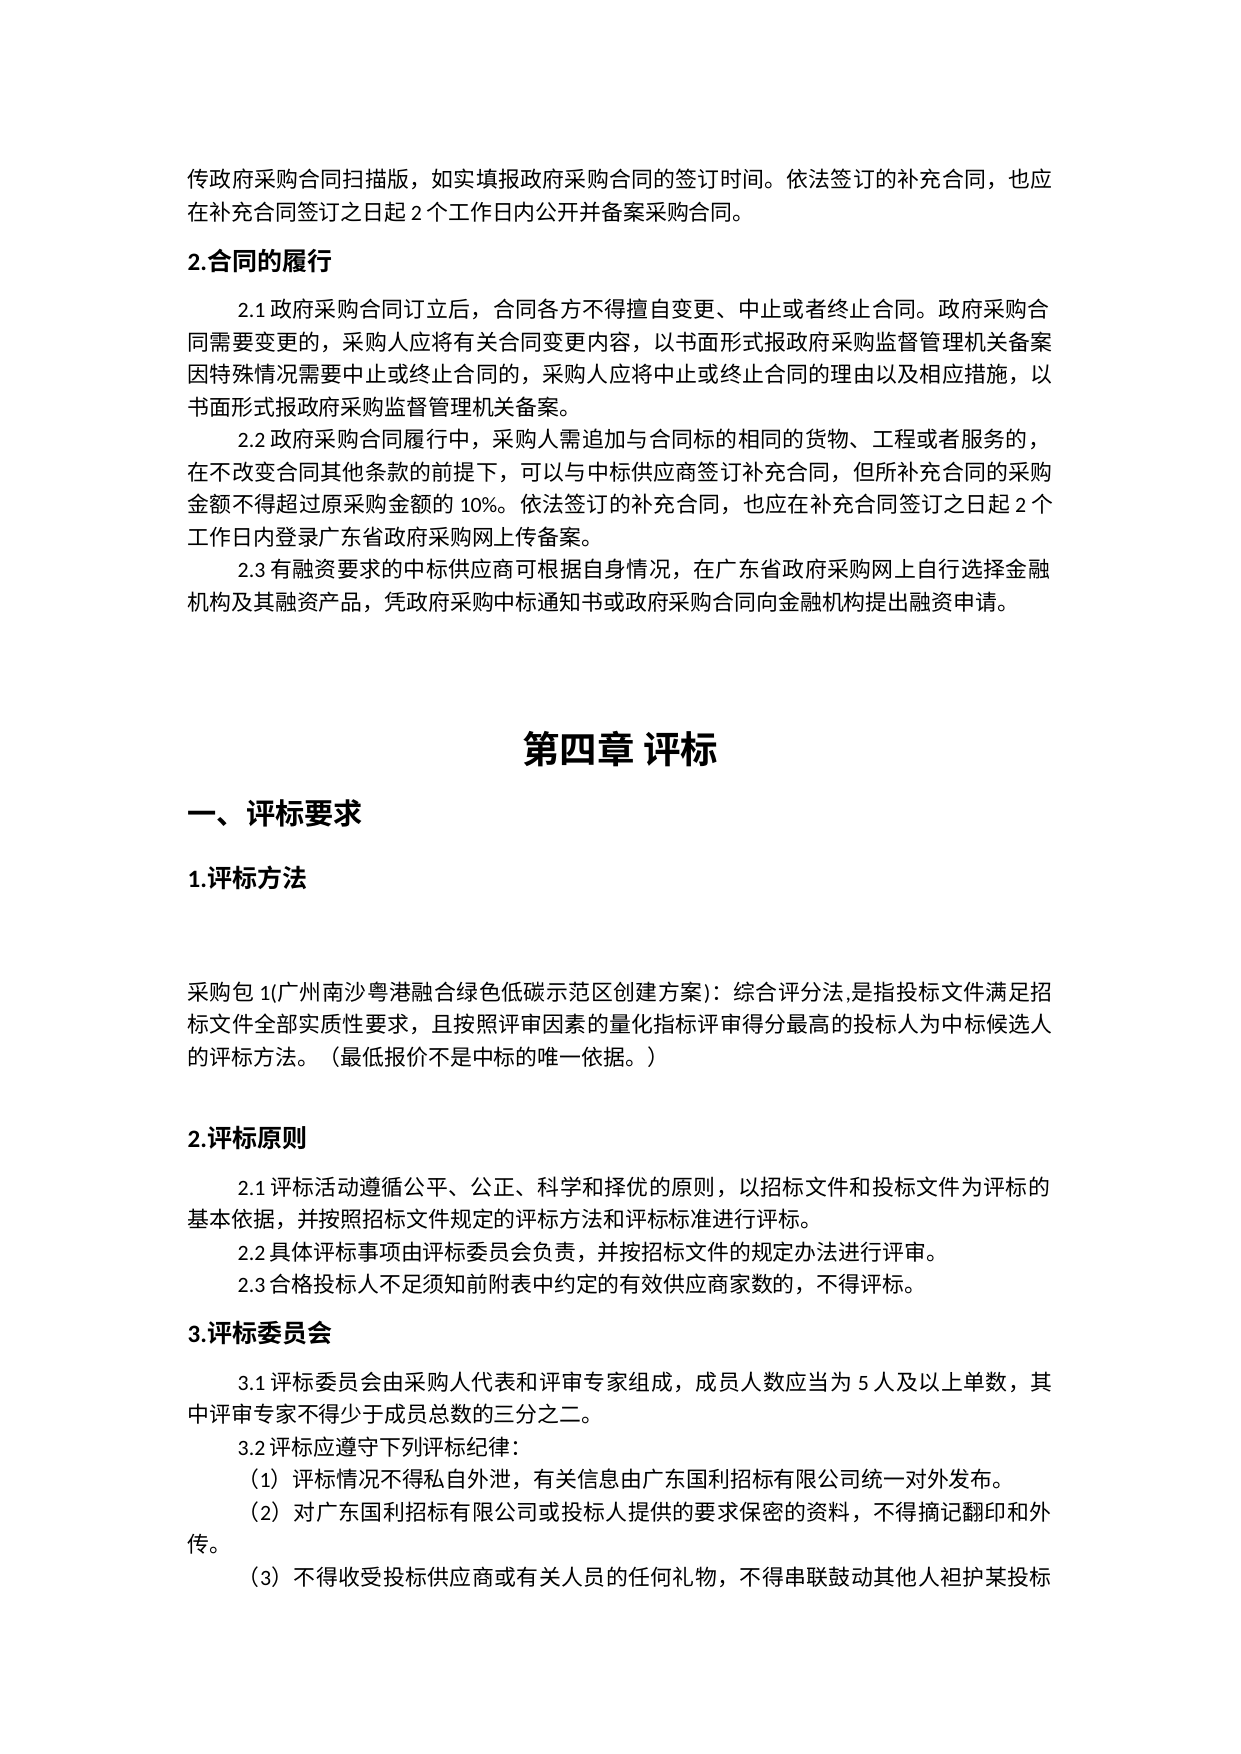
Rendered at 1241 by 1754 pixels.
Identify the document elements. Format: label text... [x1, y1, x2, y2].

text （1）评标情况不得私自外泄，有关信息由广东国利招标有限公司统一对外发布。 [187, 1462, 1053, 1494]
text 第四章 评标 [187, 714, 1053, 779]
text 一、评标要求 [187, 779, 1053, 844]
text 2.合同的履行 [187, 227, 1053, 292]
text （2）对广东国利招标有限公司或投标人提供的要求保密的资料，不得摘记翻印和外传。 [187, 1494, 1053, 1559]
text 3.评标委员会 [187, 1299, 1053, 1364]
text 3.1评标委员会由采购人代表和评审专家组成，成员人数应当为5人及以上单数，其中评审专家不得少于成员总数的三分之二。 [187, 1364, 1053, 1429]
text 2.1评标活动遵循公平、公正、科学和择优的原则，以招标文件和投标文件为评标的基本依据，并按照招标文件规定的评标方法和评标标准进行评标。 [187, 1169, 1053, 1234]
text 2.2政府采购合同履行中，采购人需追加与合同标的相同的货物、工程或者服务的，在不改变合同其他条款的前提下，可以与中标供应商签订补充合同，但所补充合同的采购金额不得超过原采购金额的10%。依法签订的补充合同，也应在补充合同签订之日起2个工作日内登录广东省政府采购网上传备案。 [187, 422, 1053, 552]
text 2.3合格投标人不足须知前附表中约定的有效供应商家数的，不得评标。 [187, 1267, 1053, 1299]
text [187, 162, 1053, 227]
text 2.3有融资要求的中标供应商可根据自身情况，在广东省政府采购网上自行选择金融机构及其融资产品，凭政府采购中标通知书或政府采购合同向金融机构提出融资申请。 [187, 552, 1053, 617]
text 2.评标原则 [187, 1104, 1053, 1169]
text 2.1政府采购合同订立后，合同各方不得擅自变更、中止或者终止合同。政府采购合同需要变更的，采购人应将有关合同变更内容，以书面形式报政府采购监督管理机关备案；因特殊情况需要中止或终止合同的，采购人应将中止或终止合同的理由以及相应措施，以书面形式报政府采购监督管理机关备案。 [187, 292, 1053, 422]
text 采购包1(广州南沙粤港融合绿色低碳示范区创建方案)：综合评分法,是指投标文件满足招标文件全部实质性要求，且按照评审因素的量化指标评审得分最高的投标人为中标候选人的评标方法。（最低报价不是中标的唯一依据。） [187, 974, 1053, 1072]
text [187, 1559, 1053, 1592]
text 3.2评标应遵守下列评标纪律： [187, 1429, 1053, 1462]
text 2.2具体评标事项由评标委员会负责，并按招标文件的规定办法进行评审。 [187, 1234, 1053, 1267]
text 1.评标方法 [187, 844, 1053, 909]
